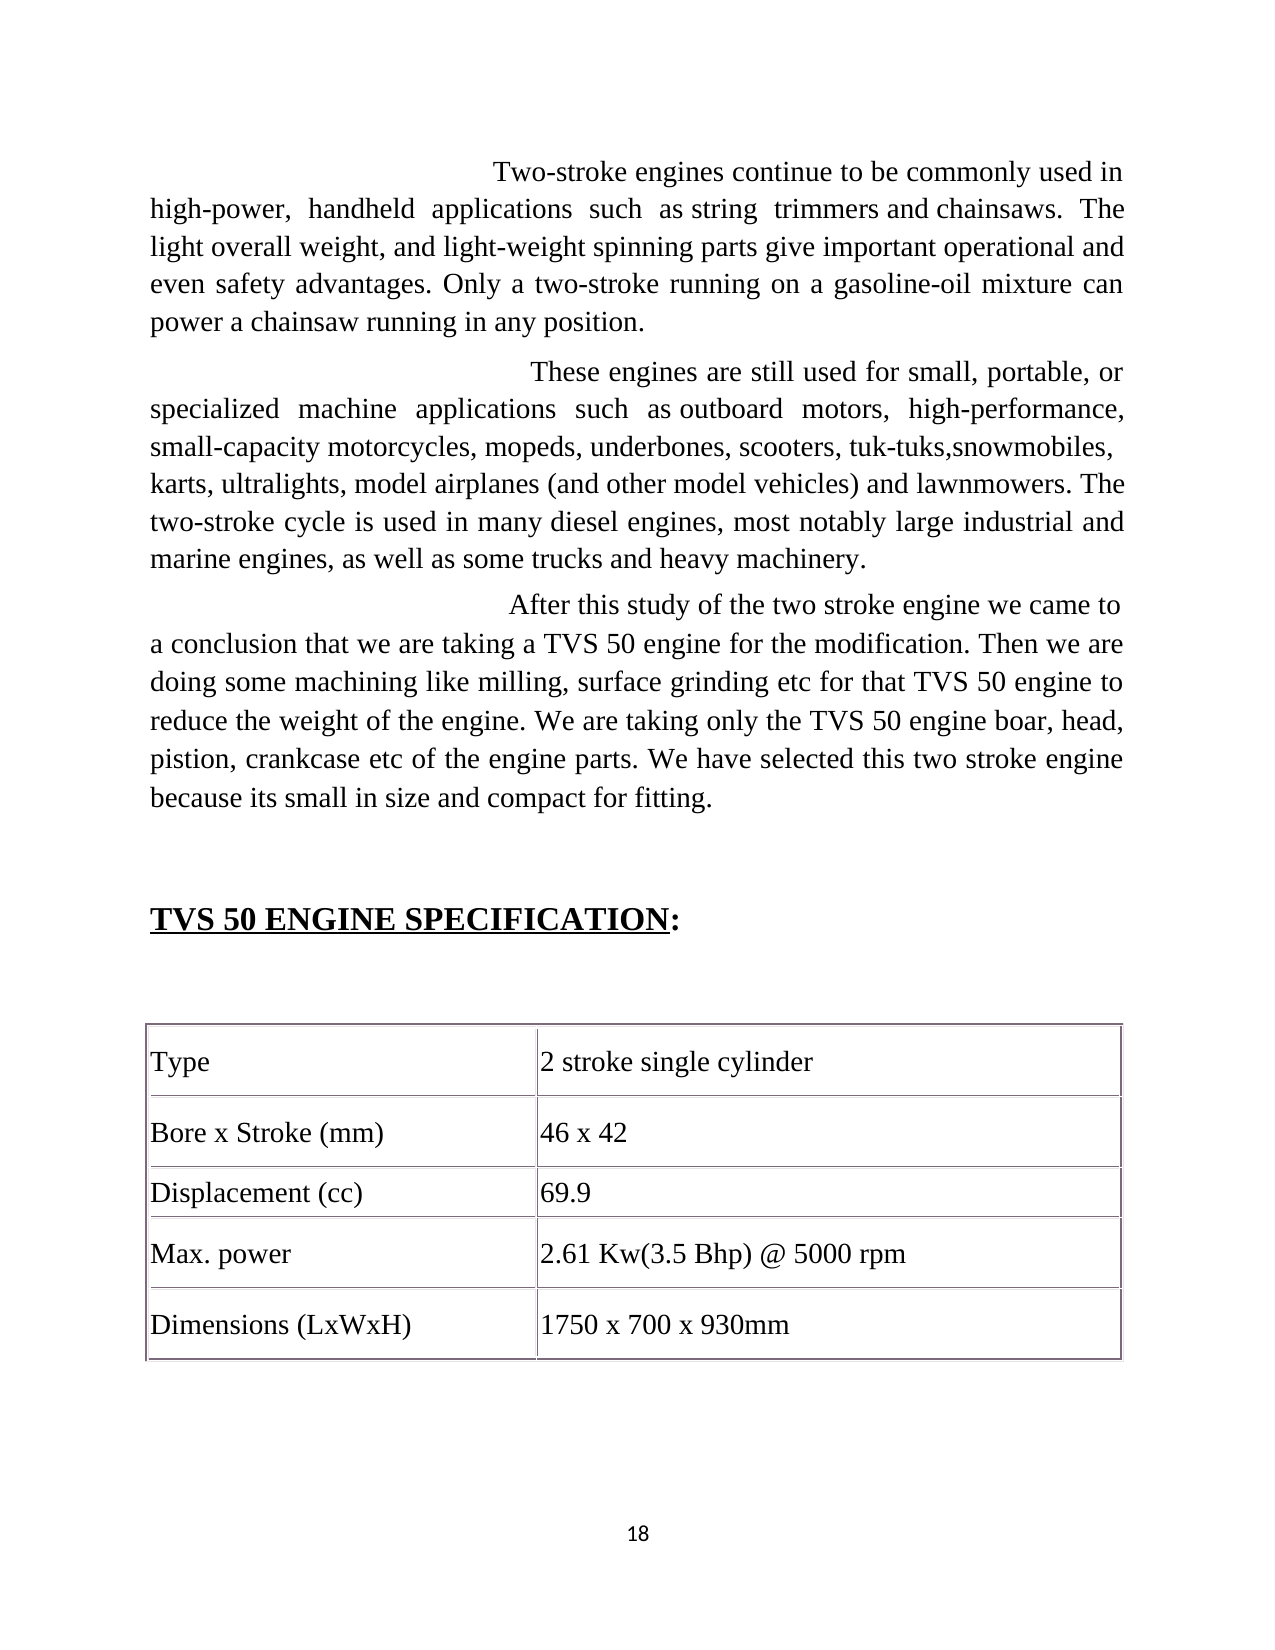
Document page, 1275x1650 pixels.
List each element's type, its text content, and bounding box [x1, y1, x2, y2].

table_cell 1750 x 700 x 930mm [537, 1287, 1122, 1358]
table_header Type [149, 1027, 537, 1094]
table_cell Max. power [147, 1216, 537, 1287]
text After this study of the two stroke engine we came to a conclusion that we are taking a TVS 50 engine for the modification. Then we are doing some machining like milling, surface grinding etc for that TVS 50 engine to reduce the weight of the engine. We are taking only the TVS 50 engine boar, head, pistion, crankcase etc of the engine parts. We have selected this two stroke engine because its small in size and compact for fitting. [150, 587, 1125, 814]
table_cell Bore x Stroke (mm) [149, 1095, 535, 1166]
table_cell 2.61 Kw(3.5 Bhp) @ 5000 rpm [537, 1216, 1122, 1287]
text Two-stroke engines continue to be commonly used in high-power, handheld applications such as string trimmers and chainsaws. The light overall weight, and light-weight spinning parts give important operational and even safety advantages. Only a two-stroke running on a gasoline-oil mixture can power a chainsaw running in any position. [150, 150, 1125, 337]
table_header 2 stroke single cylinder [537, 1027, 1120, 1094]
text These engines are still used for small, portable, or specialized machine applications such as outboard motors, high-performance, small-capacity motorcycles, mopeds, underbones, scooters, tuk-tuks,snowmobiles, karts, ultralights, model airplanes (and other model vehicles) and lawnmowers. The two-stroke cycle is used in many diesel engines, most notably large industrial and marine engines, as well as some trucks and heavy machinery. [150, 350, 1125, 575]
table_cell 69.9 [537, 1166, 1122, 1216]
table_cell Displacement (cc) [147, 1166, 537, 1216]
table_cell Dimensions (LxWxH) [147, 1287, 537, 1358]
text TVS 50 ENGINE SPECIFICATION: [150, 899, 1125, 937]
table_cell 46 x 42 [538, 1095, 1121, 1166]
